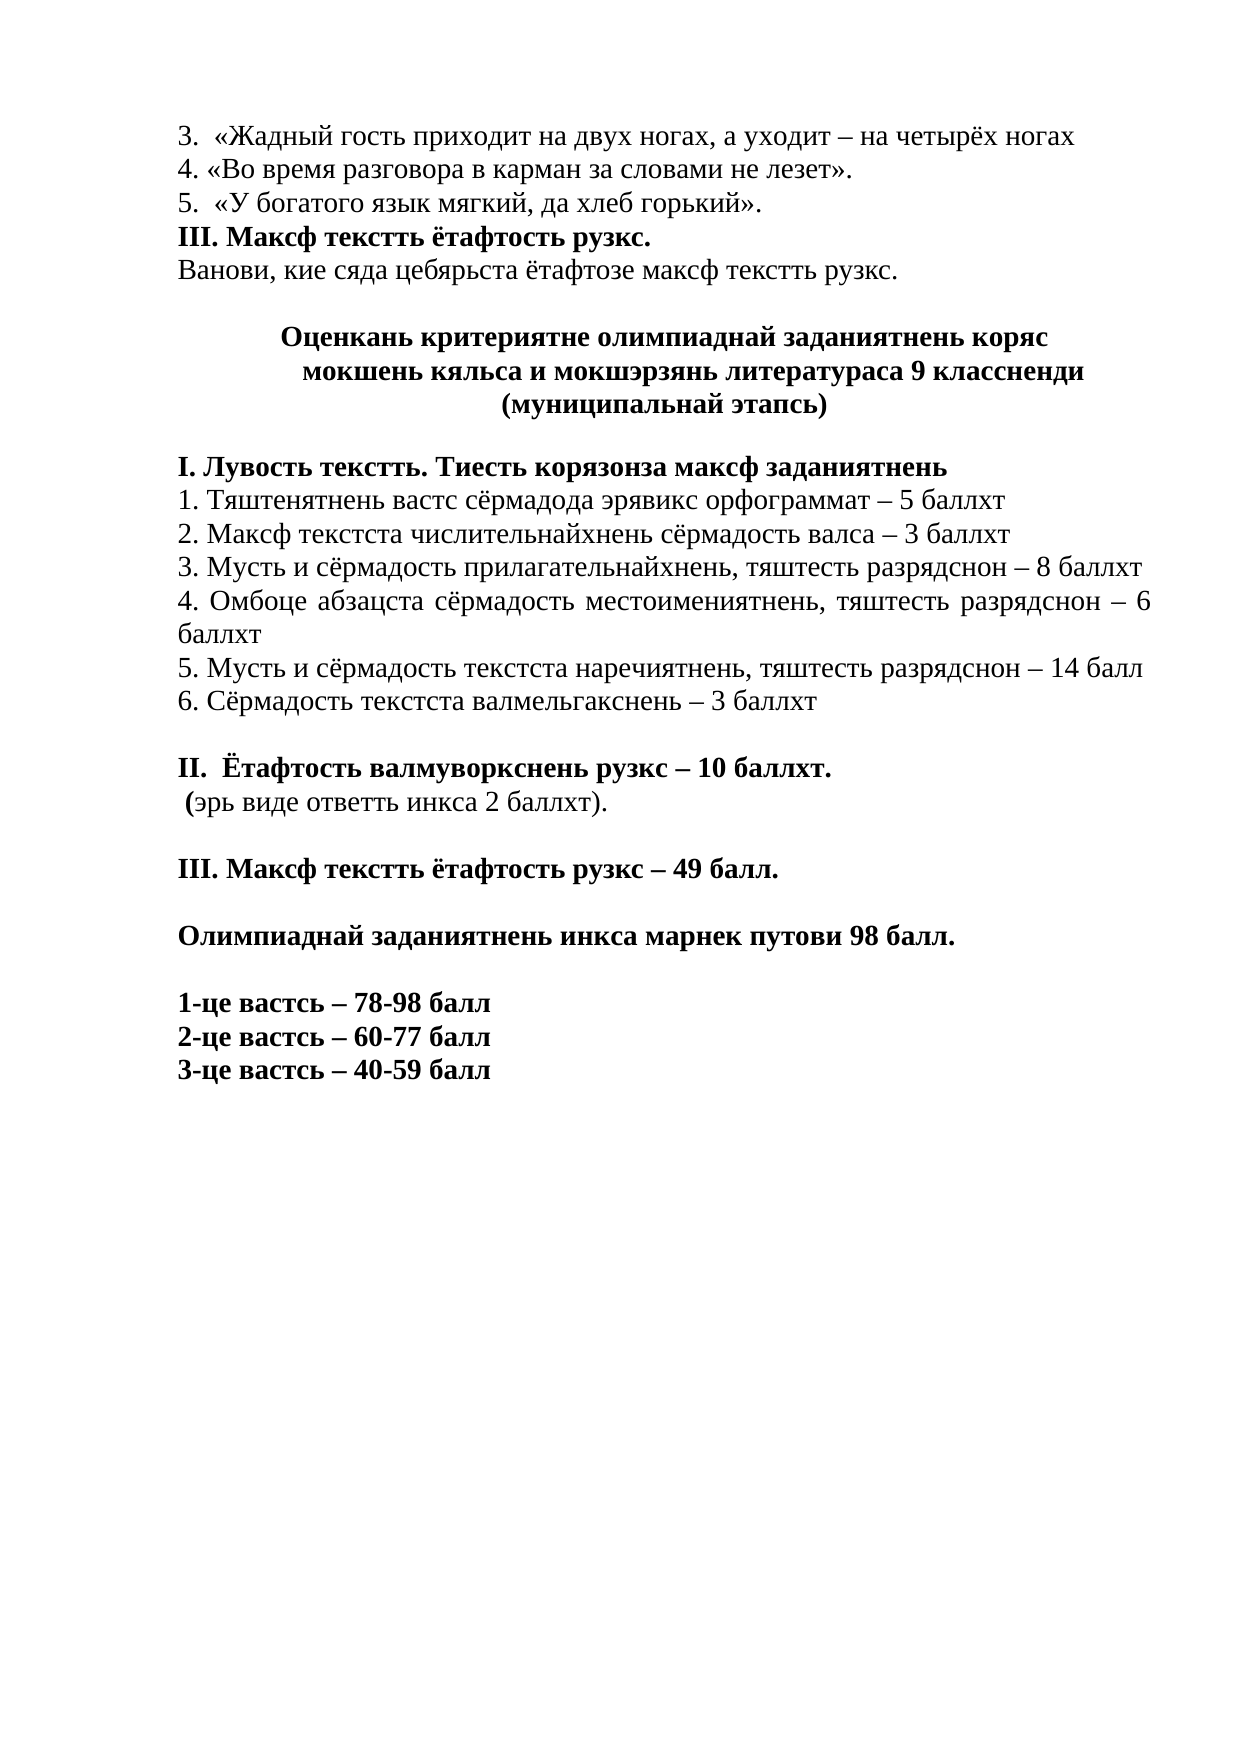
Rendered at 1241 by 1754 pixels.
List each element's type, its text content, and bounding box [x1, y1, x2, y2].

text Оценкань критериятне олимпиаднай заданиятнень коряс [177, 319, 1152, 353]
text III. Максф текстть ётафтость рузкс. [177, 219, 1152, 252]
text II. Ётафтость валмуворкснень рузкс – 10 баллхт. [177, 751, 1152, 784]
text мокшень кяльса и мокшэрзянь литератураса 9 классненди (муниципальнай этапсь) [177, 353, 1152, 420]
text 3. Мусть и сёрмадость прилагательнайхнень, тяштесть разрядснон – 8 баллхт [177, 549, 1152, 583]
text 2. Максф текстста числительнайхнень сёрмадость валса – 3 баллхт [177, 516, 1152, 549]
text (эрь виде ответть инкса 2 баллхт). [177, 784, 1152, 818]
text I. Лувость текстть. Тиесть корязонза максф заданиятнень [177, 449, 1152, 482]
text 3-це вастсь – 40-59 балл [177, 1052, 1152, 1086]
text 6. Сёрмадость текстста валмельгакснень – 3 баллхт [177, 683, 1152, 717]
text Ванови, кие сяда цебярьста ётафтозе максф текстть рузкс. [177, 252, 1152, 286]
text 4. Омбоце абзацста сёрмадость местоимениятнень, тяштесть разрядснон – 6 баллхт [177, 583, 1152, 650]
text 5. Мусть и сёрмадость текстста наречиятнень, тяштесть разрядснон – 14 балл [177, 650, 1152, 683]
text III. Максф текстть ётафтость рузкс – 49 балл. [177, 851, 1152, 885]
text 4. «Во время разговора в карман за словами не лезет». [177, 152, 1152, 185]
text 1-це вастсь – 78-98 балл [177, 985, 1152, 1019]
text 1. Тяштенятнень вастс сёрмадода эрявикс орфограммат – 5 баллхт [177, 482, 1152, 516]
text 2-це вастсь – 60-77 балл [177, 1019, 1152, 1052]
text 5. «У богатого язык мягкий, да хлеб горький». [177, 185, 1152, 219]
text Олимпиаднай заданиятнень инкса марнек путови 98 балл. [177, 918, 1152, 952]
text 3. «Жадный гость приходит на двух ногах, а уходит – на четырёх ногах [177, 118, 1152, 152]
